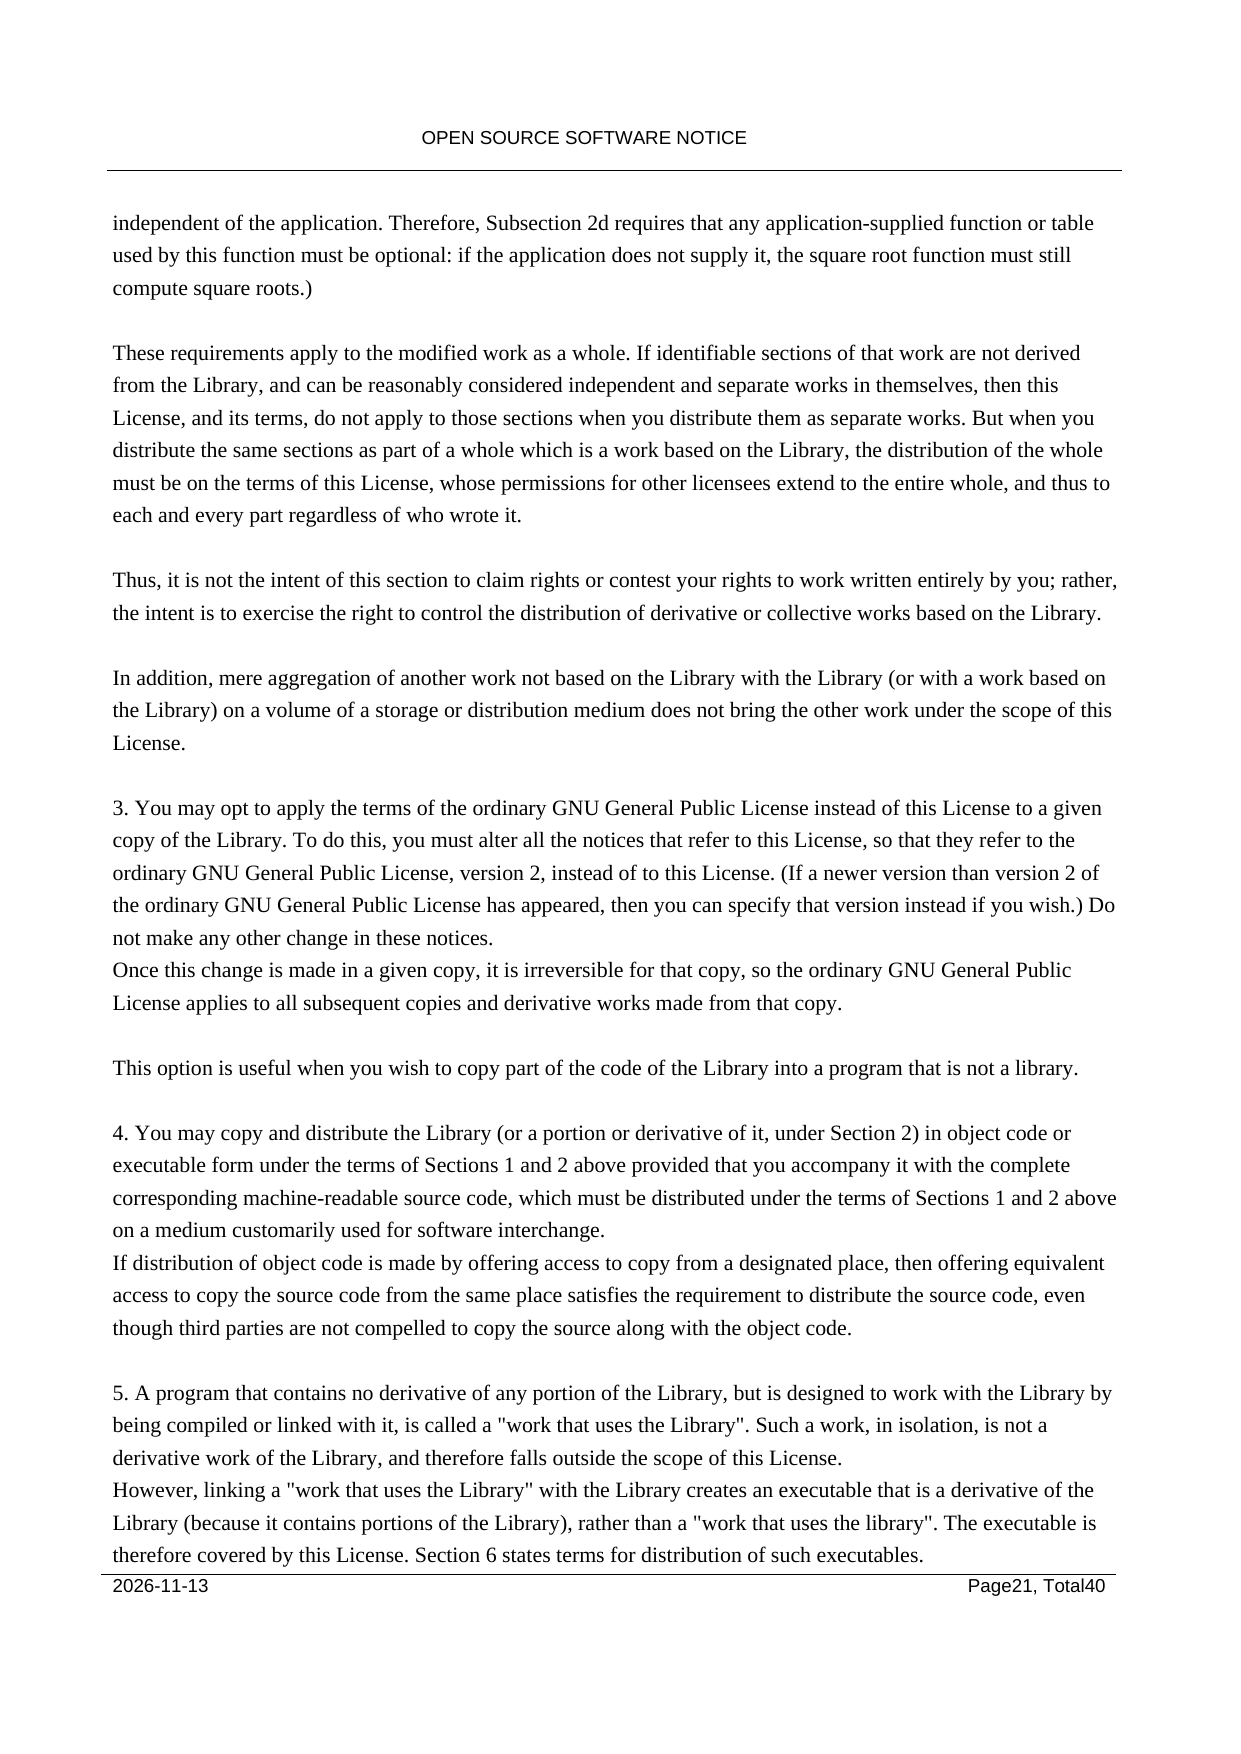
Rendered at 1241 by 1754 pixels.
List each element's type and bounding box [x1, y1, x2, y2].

text [112, 206, 1128, 1571]
